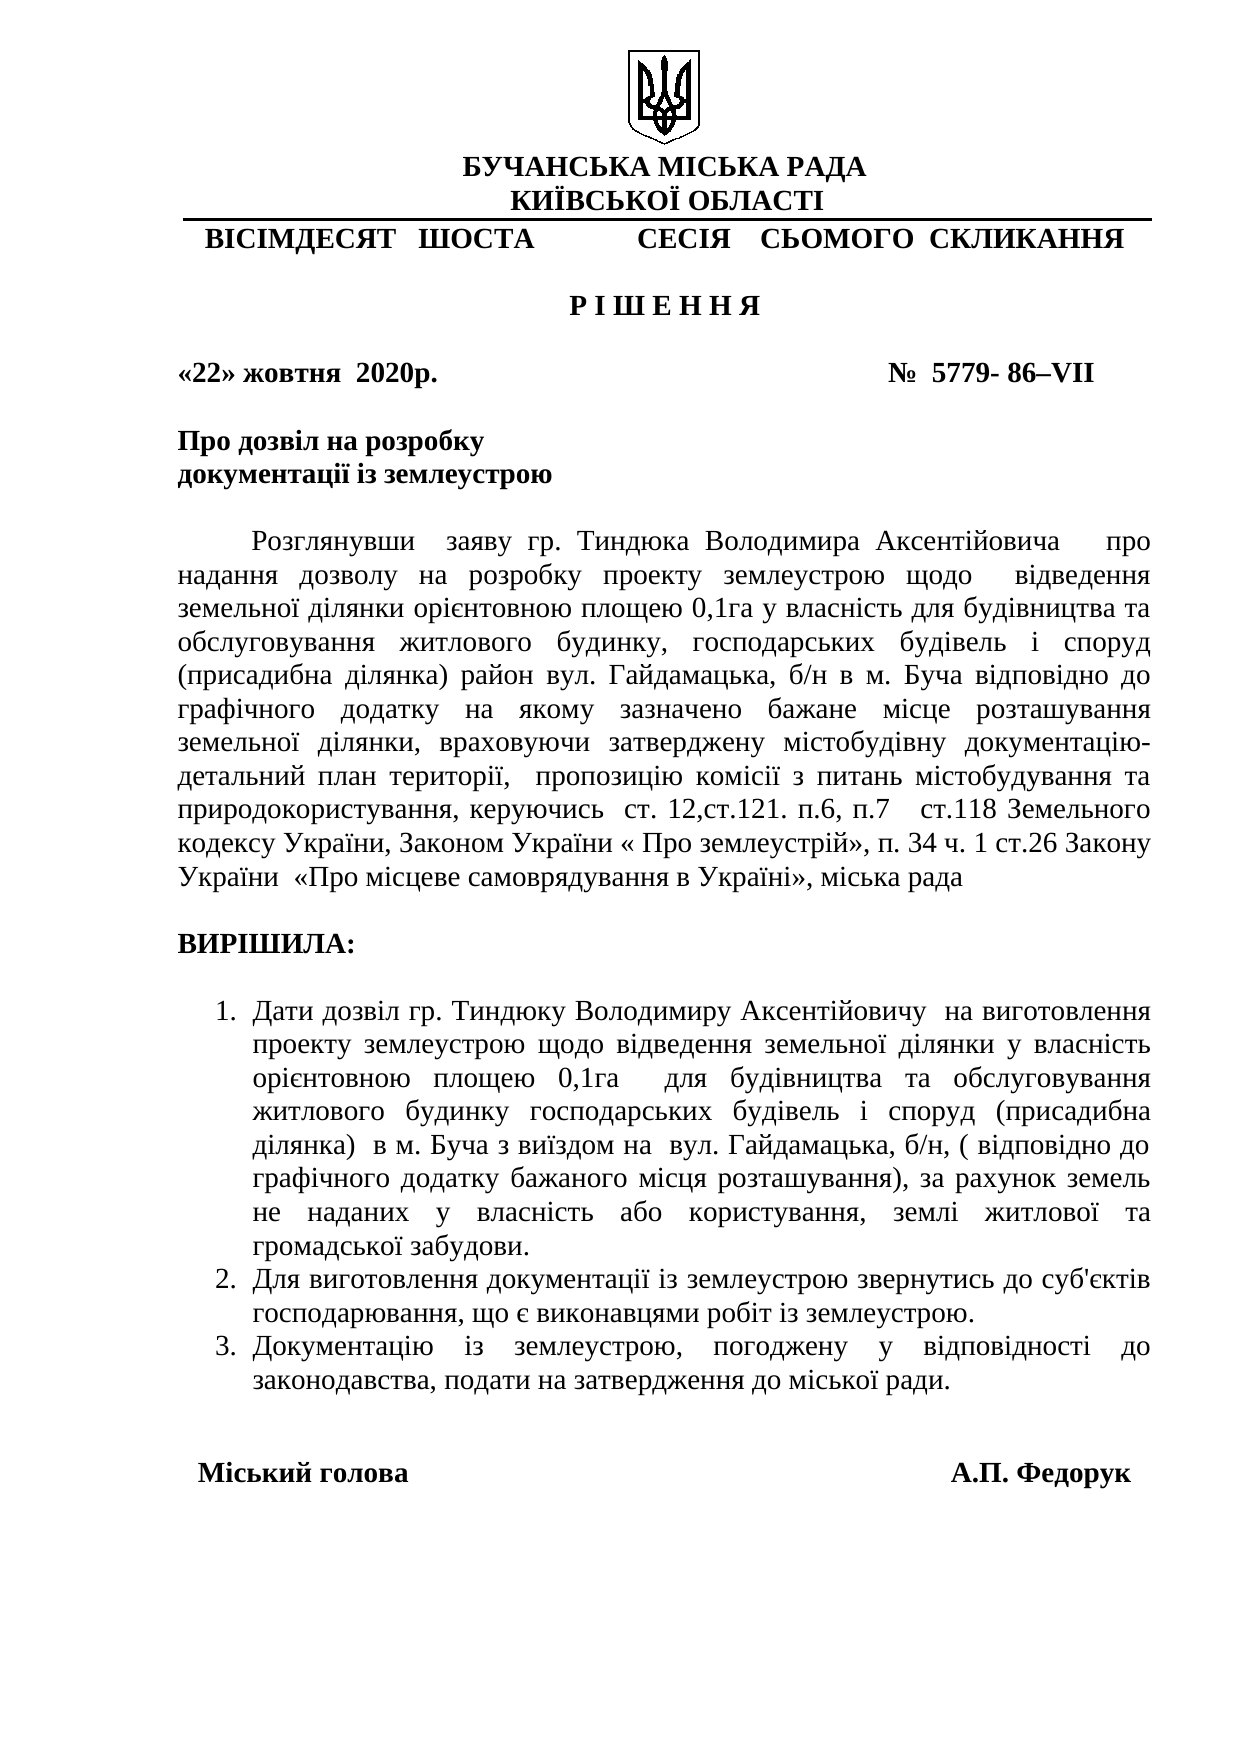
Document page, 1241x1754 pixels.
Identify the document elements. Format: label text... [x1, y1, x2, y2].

text Про дозвіл на розробку [177, 423, 1152, 456]
text Розглянувши заяву гр. Тиндюка Володимира Аксентійовича про надання дозволу на розробку проекту землеустрою щодо відведення земельної ділянки орієнтовною площею 0,1га у власність для будівництва та обслуговування житлового будинку, господарських будівель і споруд (присадибна ділянка) район вул. Гайдамацька, б/н в м. Буча відповідно до графічного додатку на якому зазначено бажане місце розташування земельної ділянки, враховуючи затверджену містобудівну документацію- детальний план території, пропозицію комісії з питань містобудування та природокористування, керуючись ст. 12,ст.121. п.6, п.7 ст.118 Земельного кодексу України, Законом України « Про землеустрій», п. 34 ч. 1 ст.26 Закону України «Про місцеве самоврядування в Україні», міська рада [177, 523, 1152, 892]
text Р І Ш Е Н Н Я [177, 288, 1152, 322]
list Документацію із землеустрою, погоджену у відповідності до законодавства, подати на затвердження до міської ради. [215, 1328, 1152, 1395]
text Міський голова А.П. Федорук [177, 1455, 1152, 1488]
text БУЧАНСЬКА МІСЬКА РАДА [177, 149, 1152, 183]
text документації із землеустрою [177, 456, 1152, 490]
list Для виготовлення документації із землеустрою звернутись до суб'єктів господарювання, що є виконавцями робіт із землеустрою. [215, 1261, 1152, 1328]
text ВІСІМДЕСЯТ ШОСТА СЕСІЯ СЬОМОГО СКЛИКАННЯ [177, 221, 1152, 255]
text «22» жовтня 2020р. № 5779- 86–VІІ [177, 356, 1152, 389]
text КИЇВСЬКОЇ ОБЛАСТІ [183, 183, 1152, 218]
text ВИРІШИЛА: [177, 926, 1152, 959]
list Дати дозвіл гр. Тиндюку Володимиру Аксентійовичу на виготовлення проекту землеустрою щодо відведення земельної ділянки у власність орієнтовною площею 0,1га для будівництва та обслуговування житлового будинку господарських будівель і споруд (присадибна ділянка) в м. Буча з виїздом на вул. Гайдамацька, б/н, ( відповідно до графічного додатку бажаного місця розташування), за рахунок земель не наданих у власність або користування, землі житлової та громадської забудови. [215, 993, 1152, 1261]
